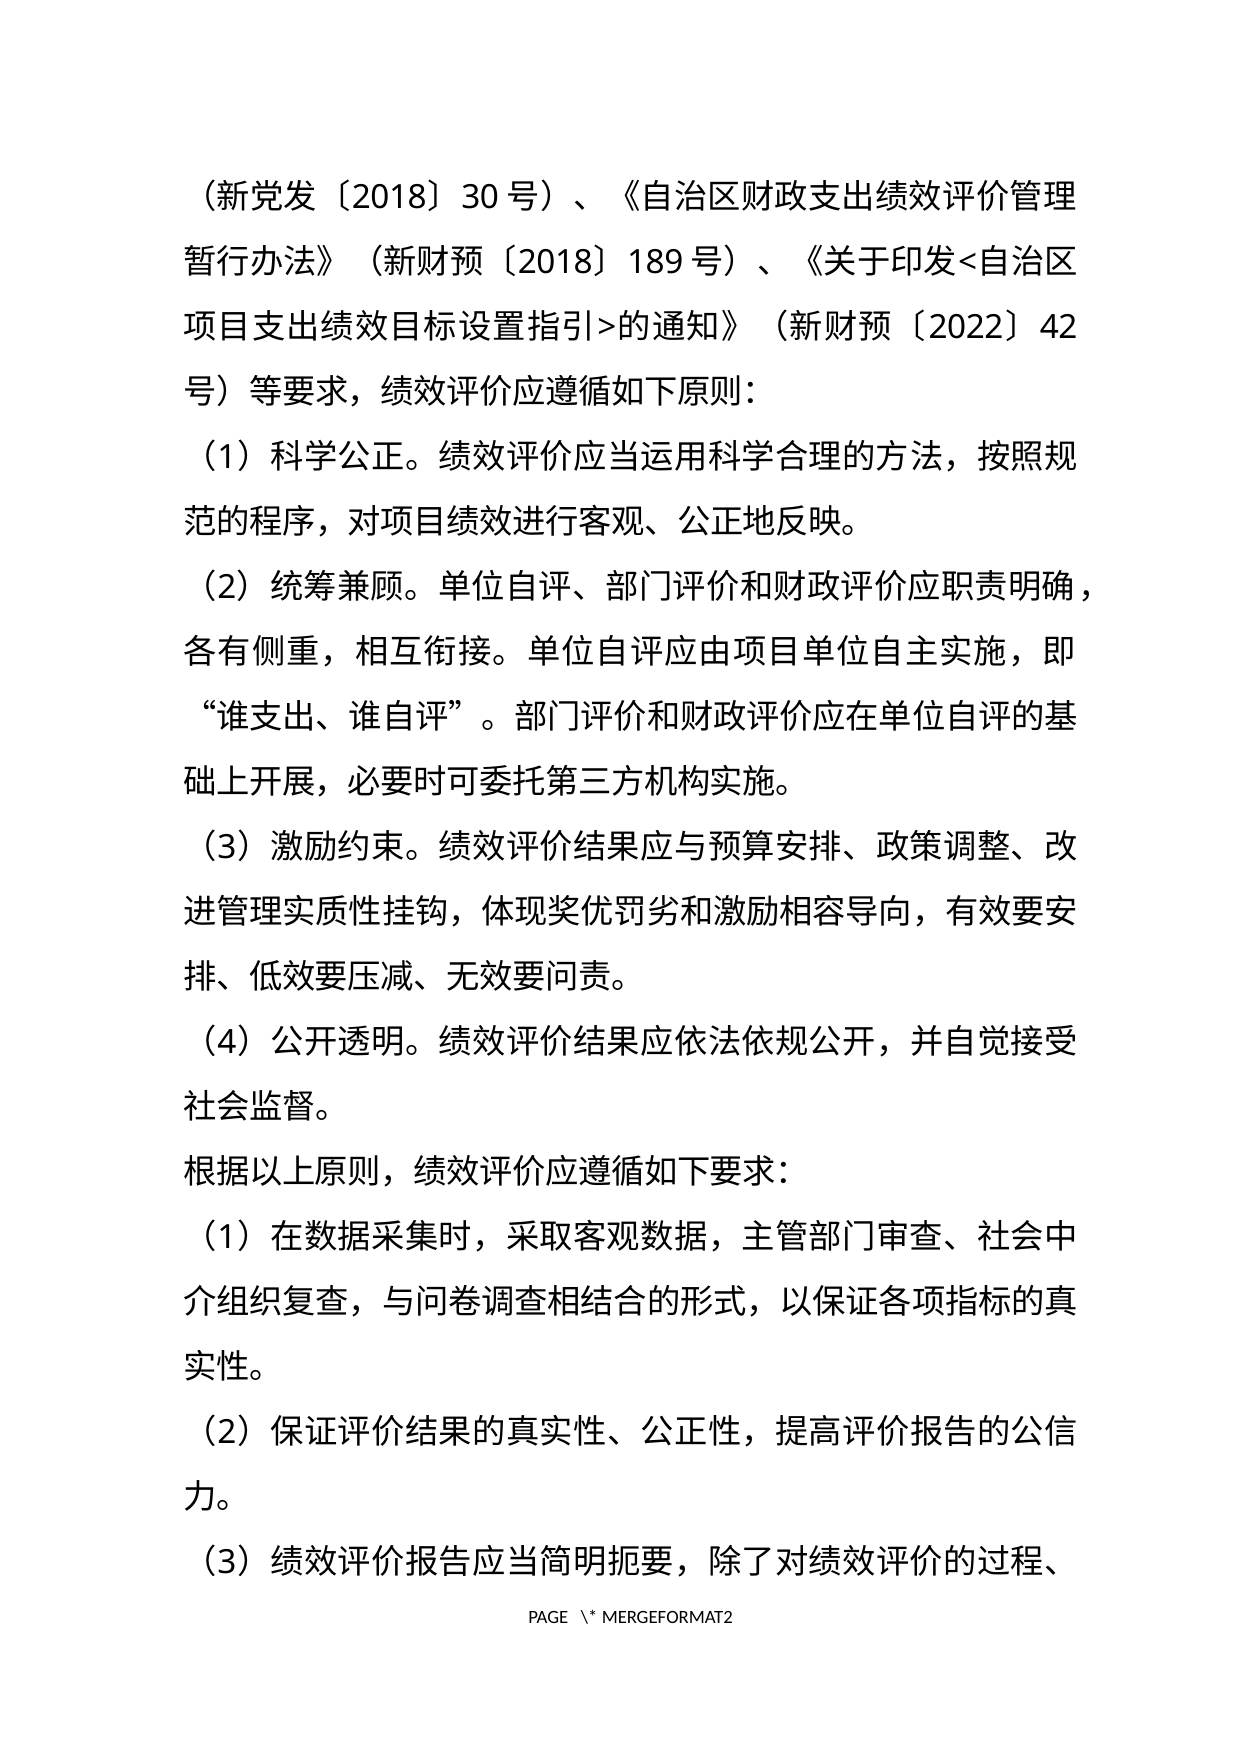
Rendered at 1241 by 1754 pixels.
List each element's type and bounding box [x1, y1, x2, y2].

text [183, 162, 1078, 1592]
